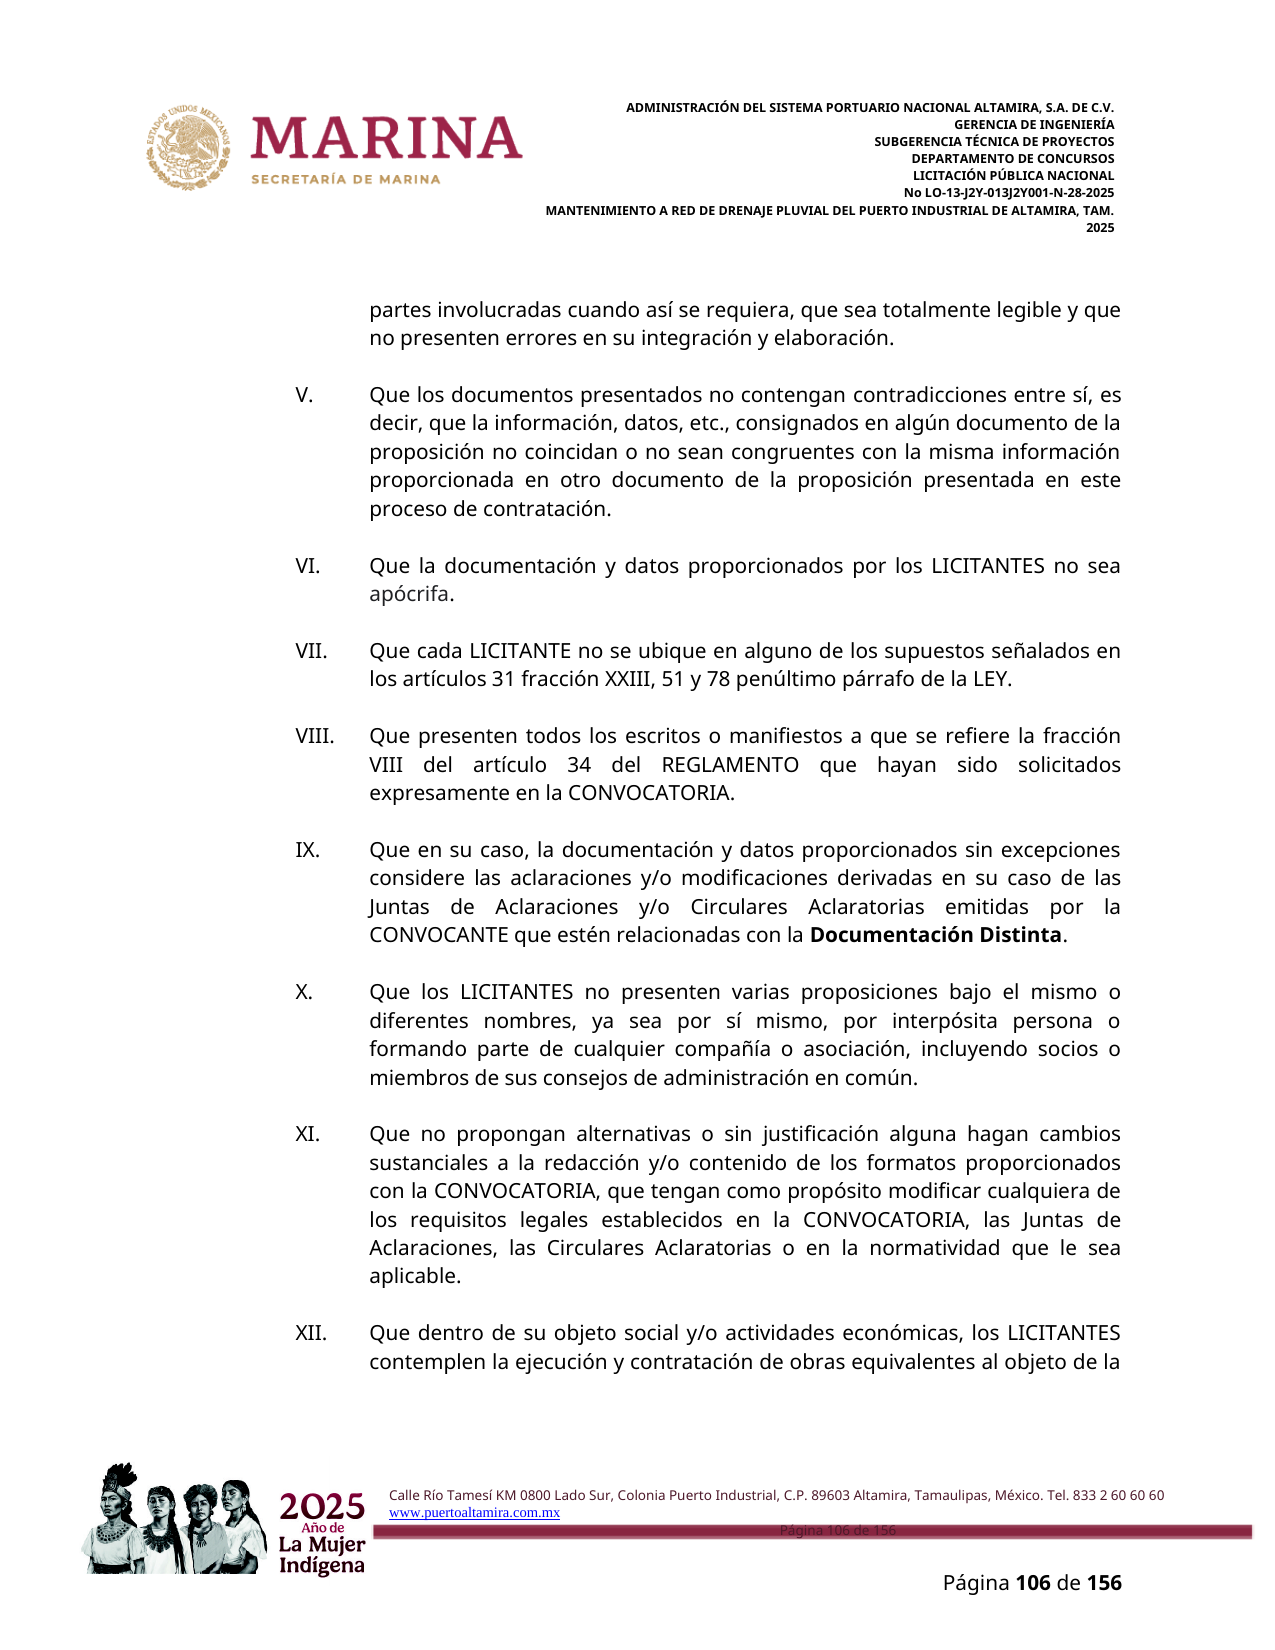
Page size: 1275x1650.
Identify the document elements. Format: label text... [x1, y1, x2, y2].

picture [146, 101, 543, 191]
list Que no propongan alternativas o sin justificación alguna hagan cambios sustanciales a la redacción y/o contenido de los formatos proporcionados con la CONVOCATORIA, que tengan como propósito modificar cualquiera de los requisitos legales establecidos en la CONVOCATORIA, las Juntas de Aclaraciones, las Circulares Aclaratorias o en la normatividad que le sea aplicable. [295, 1119, 1122, 1290]
list Que presenten todos los escritos o manifiestos a que se refiere la fracción VIII del artículo 34 del REGLAMENTO que hayan sido solicitados expresamente en la CONVOCATORIA. [295, 721, 1122, 807]
picture [11, 1456, 1256, 1586]
list Que cada LICITANTE no se ubique en alguno de los supuestos señalados en los artículos 31 fracción XXIII, 51 y 78 penúltimo párrafo de la LEY. [295, 636, 1122, 693]
list Que la documentación y datos proporcionados por los LICITANTES no sea apócrifa. [295, 551, 1122, 608]
list Que los LICITANTES no presenten varias proposiciones bajo el mismo o diferentes nombres, ya sea por sí mismo, por interpósita persona o formando parte de cualquier compañía o asociación, incluyendo socios o miembros de sus consejos de administración en común. [295, 977, 1122, 1091]
list Que los documentos presentados no contengan contradicciones entre sí, es decir, que la información, datos, etc., consignados en algún documento de la proposición no coincidan o no sean congruentes con la misma información proporcionada en otro documento de la proposición presentada en este proceso de contratación. [295, 380, 1122, 522]
list Que en su caso, la documentación y datos proporcionados sin excepciones considere las aclaraciones y/o modificaciones derivadas en su caso de las Juntas de Aclaraciones y/o Circulares Aclaratorias emitidas por la CONVOCANTE que estén relacionadas con la Documentación Distinta. [295, 835, 1122, 949]
